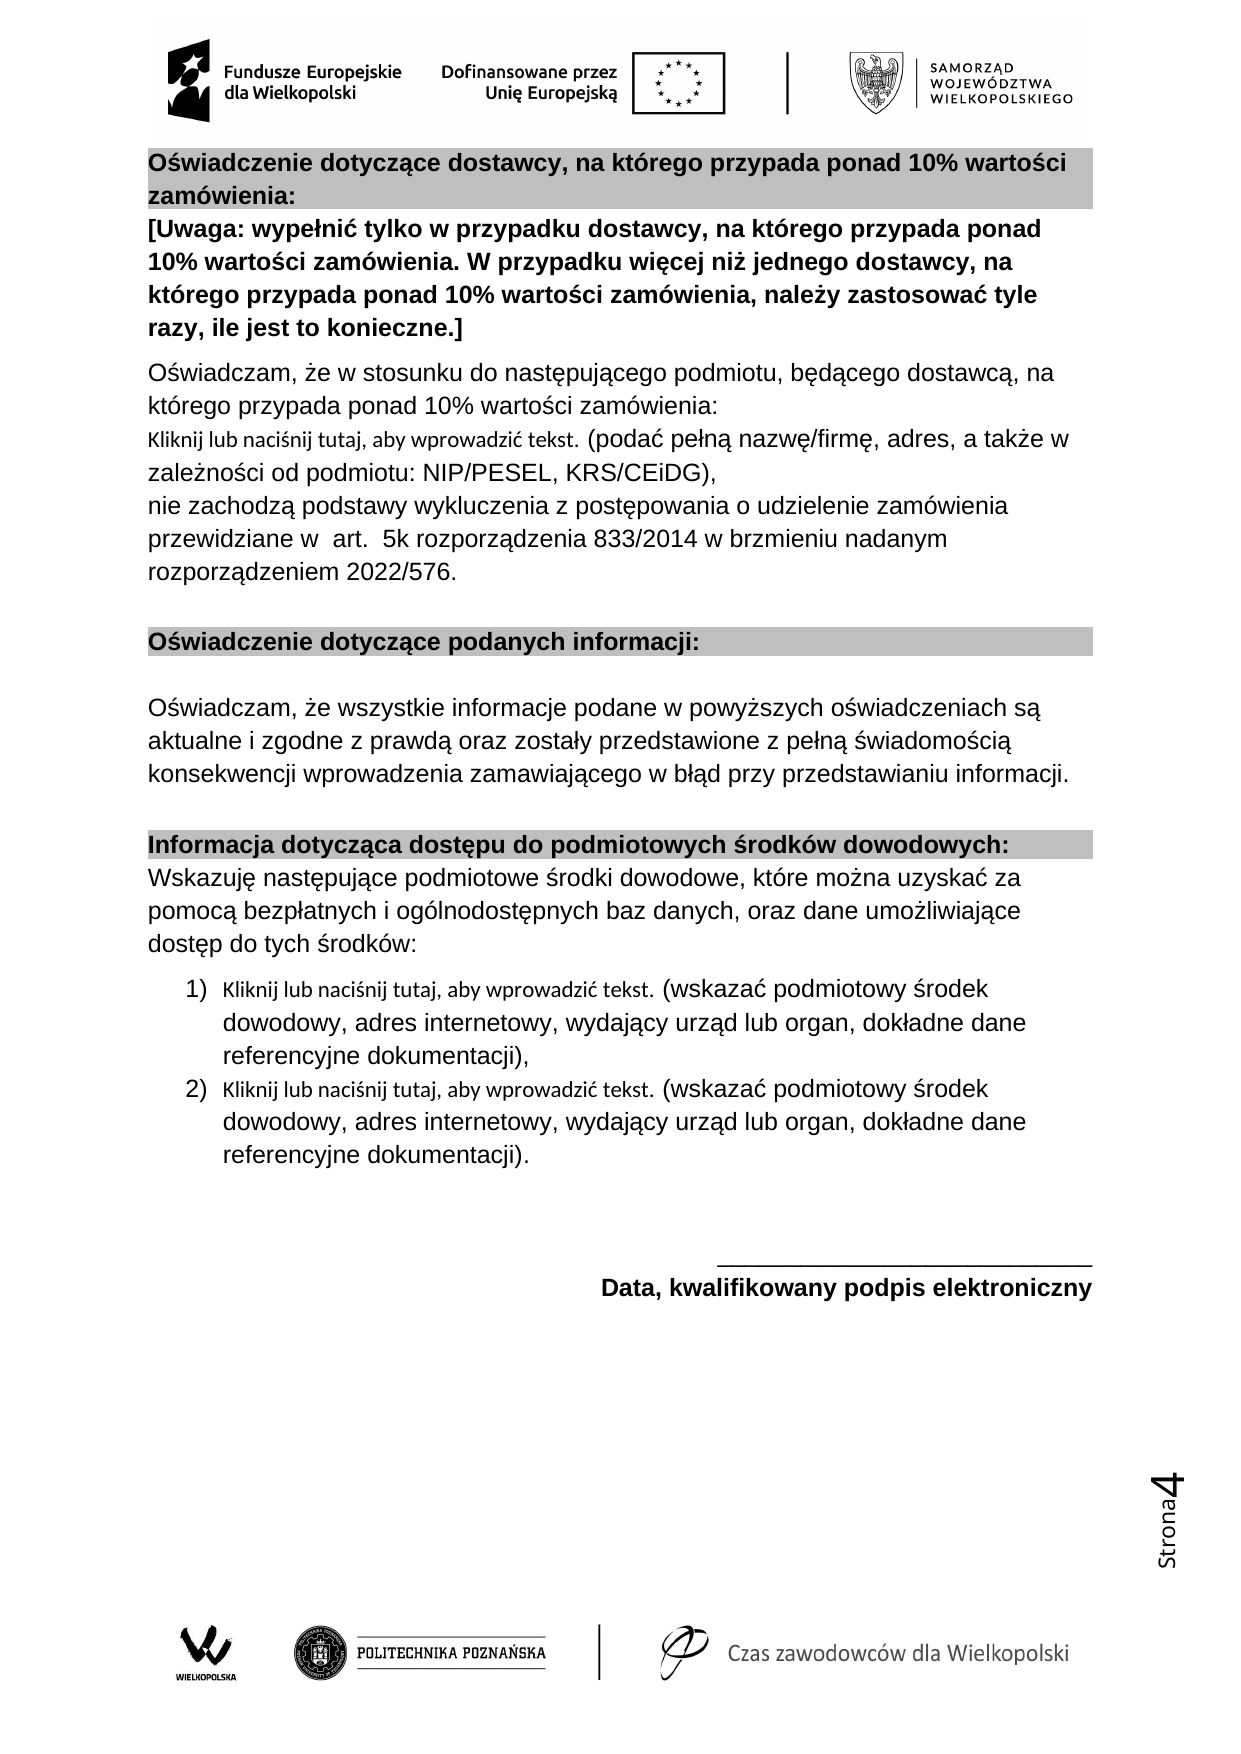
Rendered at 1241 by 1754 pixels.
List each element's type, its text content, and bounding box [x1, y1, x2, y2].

picture [147, 1624, 1093, 1681]
picture [147, 18, 1093, 143]
subtitle Informacja dotycząca dostępu do podmiotowych środków dowodowych: [148, 830, 1093, 859]
list (wskazać podmiotowy środek dowodowy, adres internetowy, wydający urząd lub organ, dokładne dane referencyjne dokumentacji). [185, 1074, 1093, 1169]
text Data, kwalifikowany podpis elektroniczny [148, 1272, 1093, 1301]
text ___________________________ [148, 1239, 1093, 1268]
text Wskazuję następujące podmiotowe środki dowodowe, które można uzyskać za pomocą bezpłatnych i ogólnodostępnych baz danych, oraz dane umożliwiające dostęp do tych środków: [148, 863, 1093, 958]
subtitle Oświadczenie dotyczące podanych informacji: [148, 627, 1093, 656]
text Oświadczam, że wszystkie informacje podane w powyższych oświadczeniach są aktualne i zgodne z prawdą oraz zostały przedstawione z pełną świadomością konsekwencji wprowadzenia zamawiającego w błąd przy przedstawianiu informacji. [148, 693, 1093, 788]
subtitle Oświadczenie dotyczące dostawcy, na którego przypada ponad 10% wartości zamówienia: [148, 148, 1093, 209]
text [Uwaga: wypełnić tylko w przypadku dostawcy, na którego przypada ponad 10% wartości zamówienia. W przypadku więcej niż jednego dostawcy, na którego przypada ponad 10% wartości zamówienia, należy zastosować tyle razy, ile jest to konieczne.] [148, 214, 1093, 341]
text Oświadczam, że w stosunku do następującego podmiotu, będącego dostawcą, na którego przypada ponad 10% wartości zamówienia: [148, 358, 1093, 420]
list (wskazać podmiotowy środek dowodowy, adres internetowy, wydający urząd lub organ, dokładne dane referencyjne dokumentacji), [185, 974, 1093, 1070]
